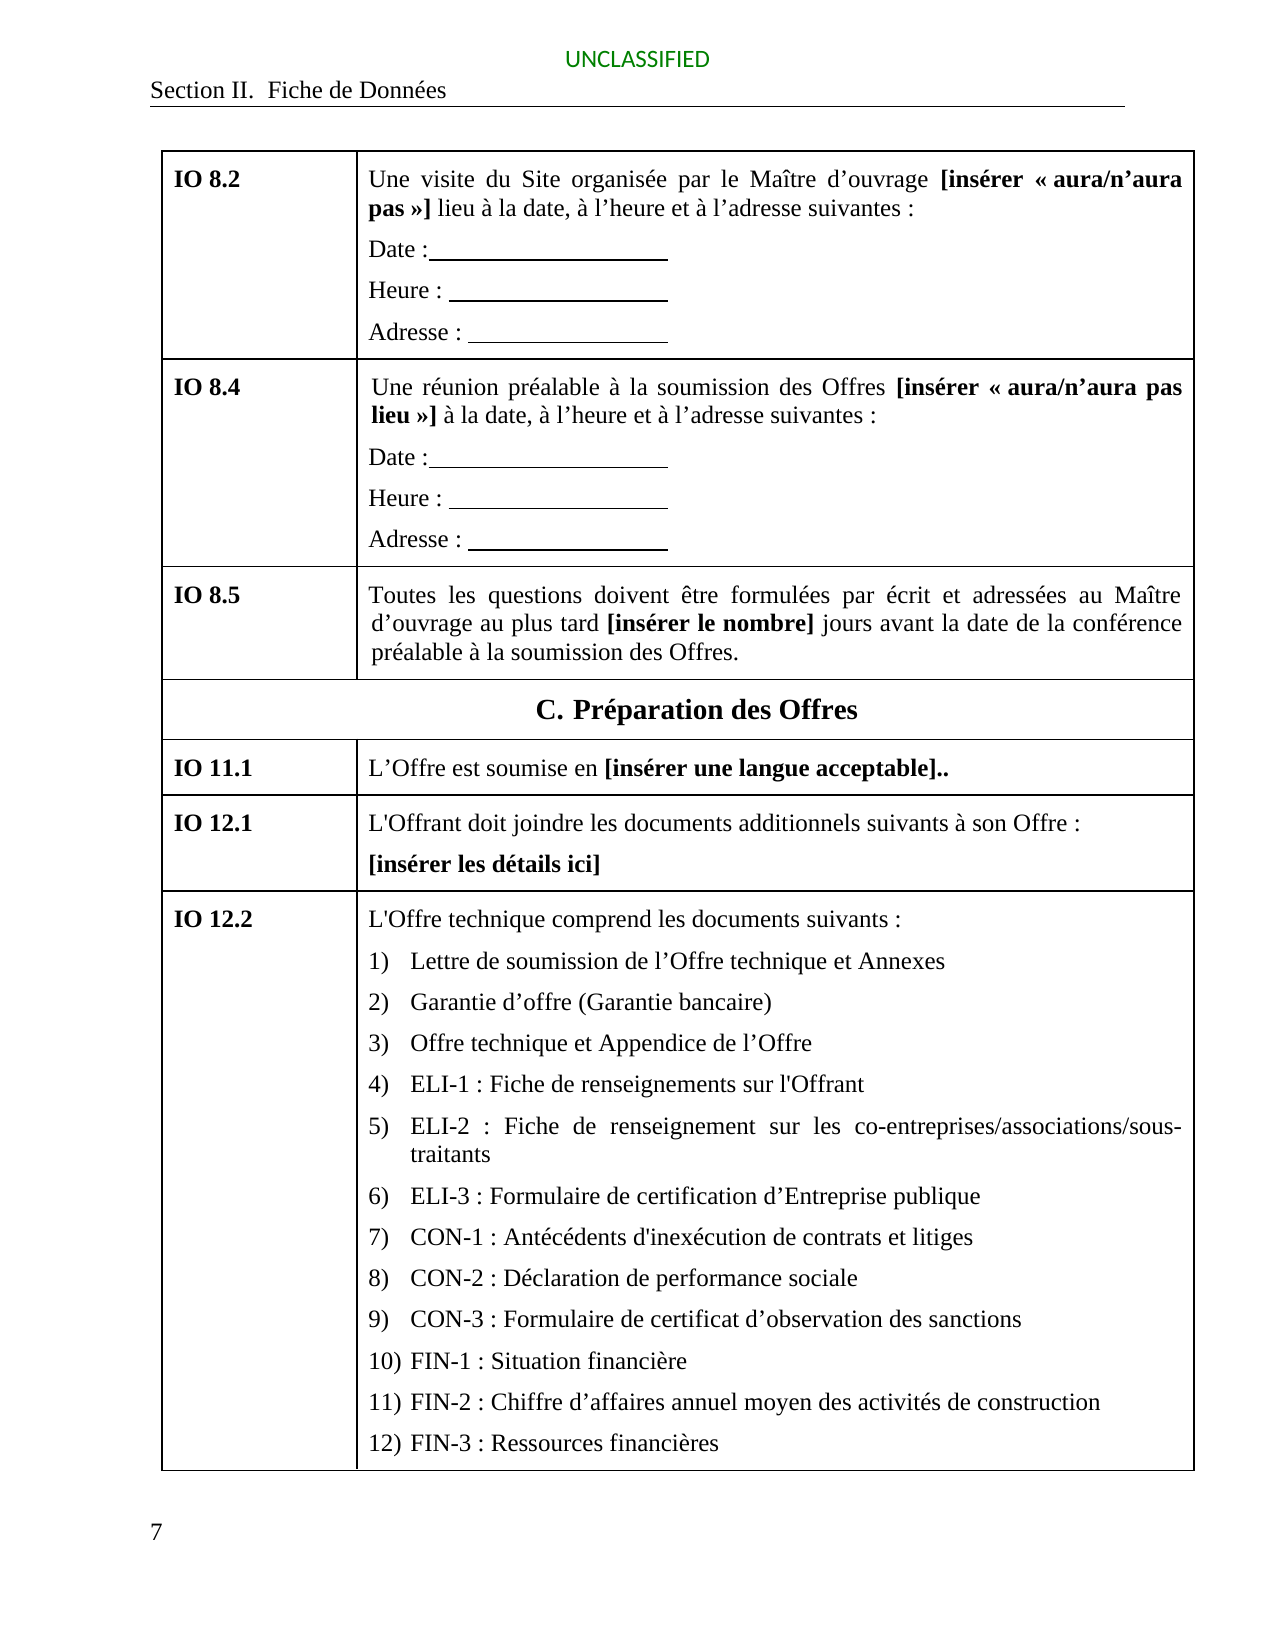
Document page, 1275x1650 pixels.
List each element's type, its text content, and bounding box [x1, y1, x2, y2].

table_cell Une réunion préalable à la soumission des Offres [insérer « aura/n’aura pas lieu »] à la date, à l’heure et à l’adresse suivantes : Date : Heure : Adresse : [358, 360, 1193, 566]
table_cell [358, 892, 1193, 1469]
table_cell IO 11.1 [163, 740, 356, 794]
table_cell IO 8.4 [163, 360, 356, 566]
table_cell IO 8.5 [163, 567, 356, 678]
table_cell IO 12.1 [163, 796, 356, 890]
table_cell IO 12.2 [163, 892, 356, 1469]
table_cell L’Offre est soumise en [insérer une langue acceptable].. [358, 740, 1193, 794]
table_cell L'Offrant doit joindre les documents additionnels suivants à son Offre : [insérer les détails ici] [358, 796, 1193, 890]
table_cell Toutes les questions doivent être formulées par écrit et adressées au Maître d’ouvrage au plus tard [insérer le nombre] jours avant la date de la conférence préalable à la soumission des Offres. [358, 567, 1193, 678]
table_cell IO 8.2 [163, 152, 356, 358]
table_cell Une visite du Site organisée par le Maître d’ouvrage [insérer « aura/n’aura pas »] lieu à la date, à l’heure et à l’adresse suivantes : Date : Heure : Adresse : [358, 152, 1193, 358]
table_cell Préparation des Offres [163, 680, 1193, 738]
